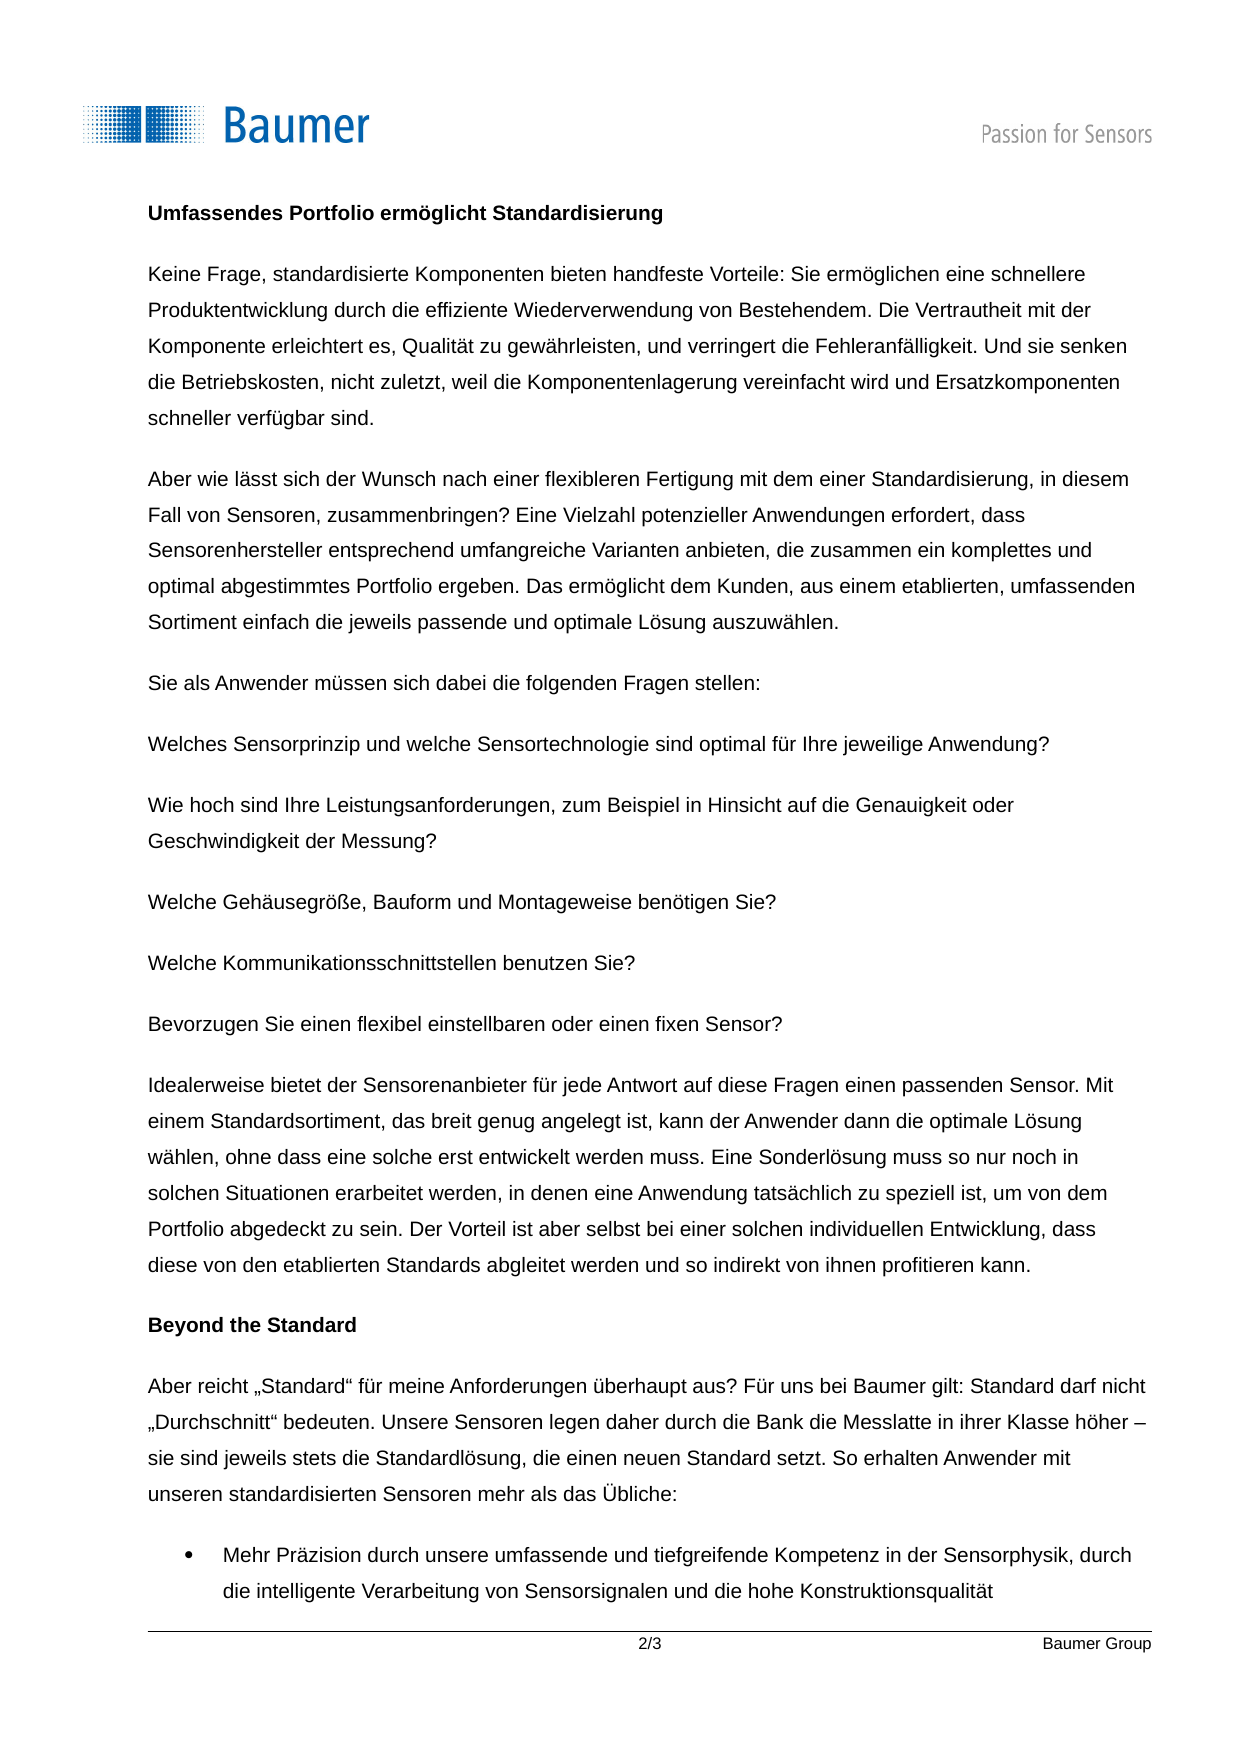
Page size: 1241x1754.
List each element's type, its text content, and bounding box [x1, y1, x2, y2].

picture [83, 106, 370, 143]
text Welche Kommunikationsschnittstellen benutzen Sie? [148, 951, 1152, 975]
list Mehr Präzision durch unsere umfassende und tiefgreifende Kompetenz in der Sensorphysik, durch die intelligente Verarbeitung von Sensorsignalen und die hohe Konstruktionsqualität [185, 1543, 1152, 1603]
text Aber wie lässt sich der Wunsch nach einer flexibleren Fertigung mit dem einer Standardisierung, in diesem Fall von Sensoren, zusammenbringen? Eine Vielzahl potenzieller Anwendungen erfordert, dass Sensorenhersteller entsprechend umfangreiche Varianten anbieten, die zusammen ein komplettes und optimal abgestimmtes Portfolio ergeben. Das ermöglicht dem Kunden, aus einem etablierten, umfassenden Sortiment einfach die jeweils passende und optimale Lösung auszuwählen. [148, 466, 1152, 634]
picture [982, 123, 1152, 143]
text Wie hoch sind Ihre Leistungsanforderungen, zum Beispiel in Hinsicht auf die Genauigkeit oder Geschwindigkeit der Messung? [148, 793, 1152, 853]
text Sie als Anwender müssen sich dabei die folgenden Fragen stellen: [148, 671, 1152, 695]
text Idealerweise bietet der Sensorenanbieter für jede Antwort auf diese Fragen einen passenden Sensor. Mit einem Standardsortiment, das breit genug angelegt ist, kann der Anwender dann die optimale Lösung wählen, ohne dass eine solche erst entwickelt werden muss. Eine Sonderlösung muss so nur noch in solchen Situationen erarbeitet werden, in denen eine Anwendung tatsächlich zu speziell ist, um von dem Portfolio abgedeckt zu sein. Der Vorteil ist aber selbst bei einer solchen individuellen Entwicklung, dass diese von den etablierten Standards abgleitet werden und so indirekt von ihnen profitieren kann. [148, 1073, 1152, 1276]
text Welches Sensorprinzip und welche Sensortechnologie sind optimal für Ihre jeweilige Anwendung? [148, 732, 1152, 756]
text Aber reicht „Standard“ für meine Anforderungen überhaupt aus? Für uns bei Baumer gilt: Standard darf nicht „Durchschnitt“ bedeuten. Unsere Sensoren legen daher durch die Bank die Messlatte in ihrer Klasse höher – sie sind jeweils stets die Standardlösung, die einen neuen Standard setzt. So erhalten Anwender mit unseren standardisierten Sensoren mehr als das Übliche: [148, 1374, 1152, 1506]
text Beyond the Standard [148, 1313, 1152, 1337]
text Bevorzugen Sie einen flexibel einstellbaren oder einen fixen Sensor? [148, 1012, 1152, 1036]
text Umfassendes Portfolio ermöglicht Standardisierung [148, 201, 1152, 225]
text Welche Gehäusegröße, Bauform und Montageweise benötigen Sie? [148, 890, 1152, 914]
text Keine Frage, standardisierte Komponenten bieten handfeste Vorteile: Sie ermöglichen eine schnellere Produktentwicklung durch die effiziente Wiederverwendung von Bestehendem. Die Vertrautheit mit der Komponente erleichtert es, Qualität zu gewährleisten, und verringert die Fehleranfälligkeit. Und sie senken die Betriebskosten, nicht zuletzt, weil die Komponentenlagerung vereinfacht wird und Ersatzkomponenten schneller verfügbar sind. [148, 262, 1152, 429]
